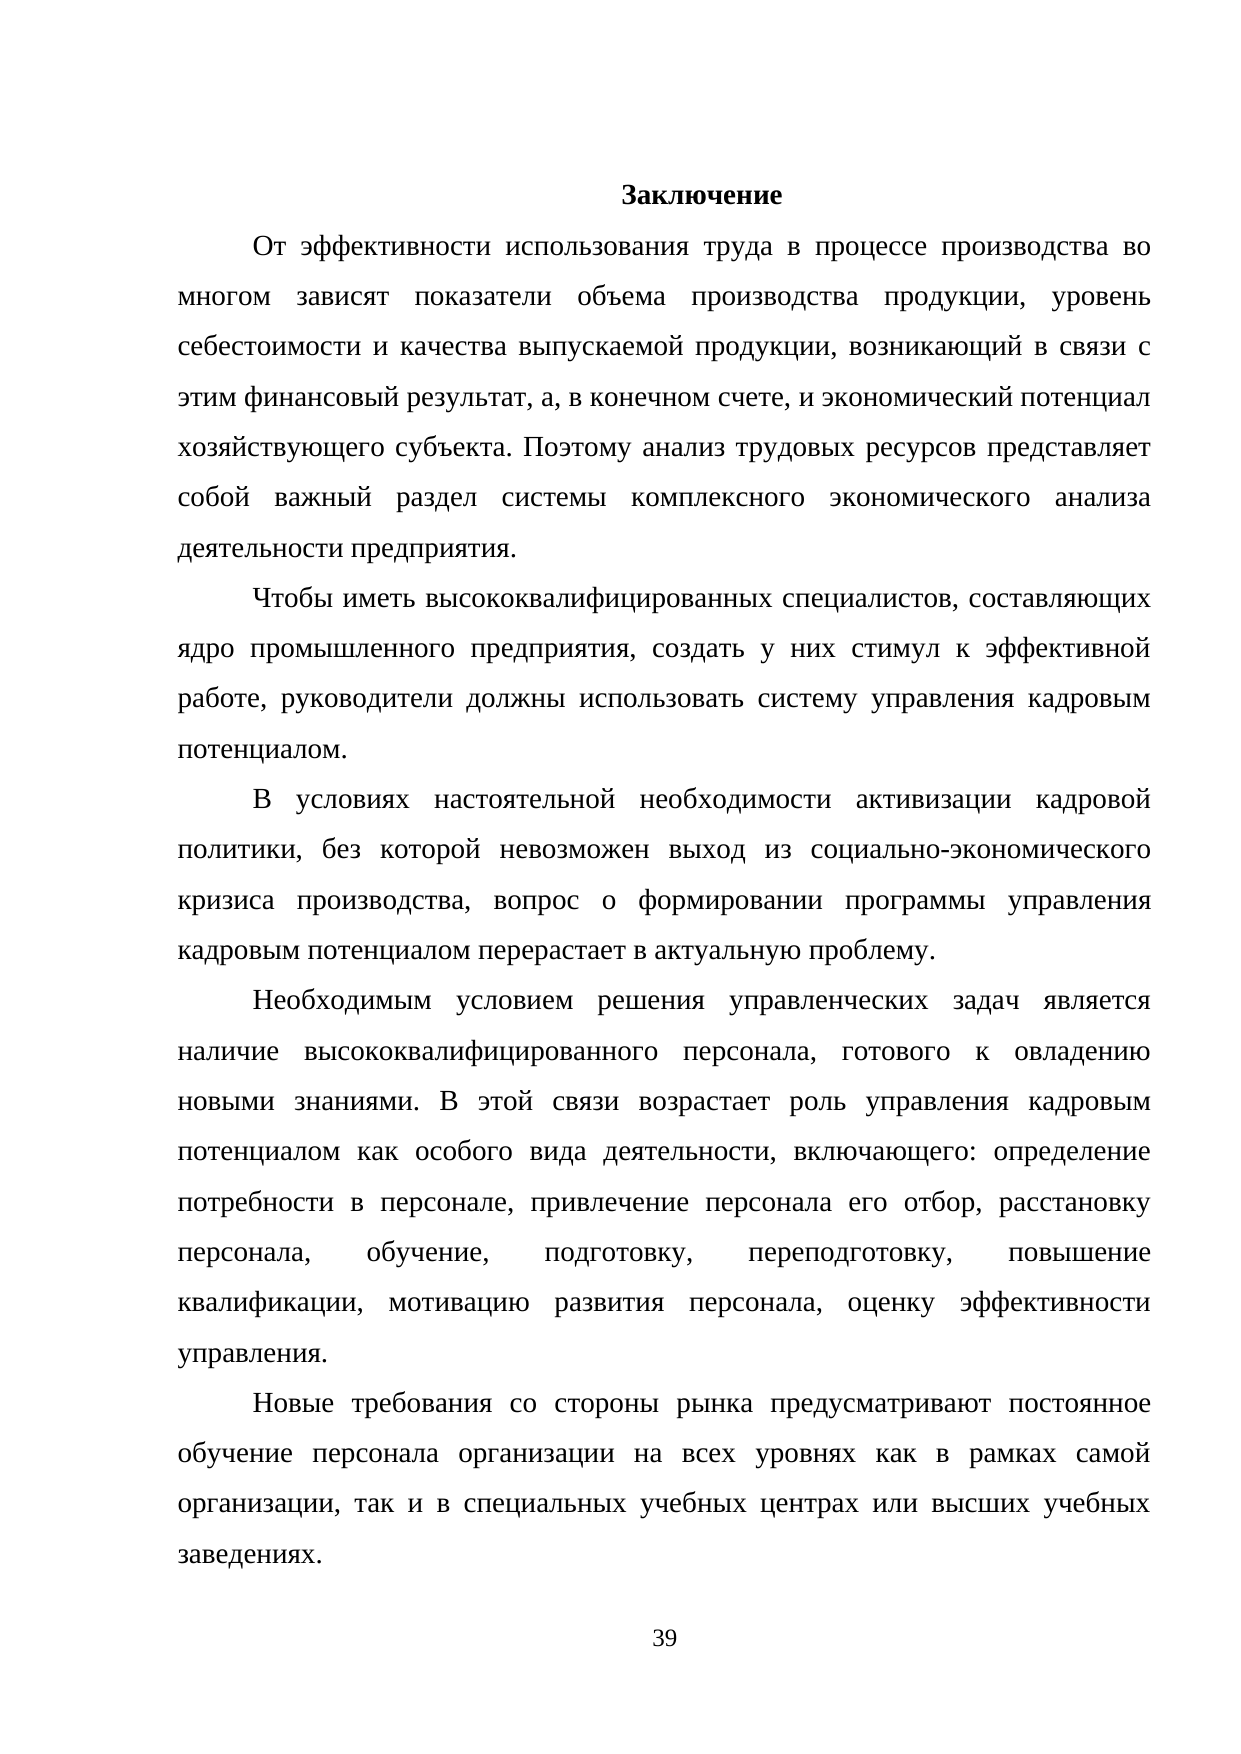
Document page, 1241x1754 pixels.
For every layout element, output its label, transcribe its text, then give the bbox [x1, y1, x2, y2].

text Новые требования со стороны рынка предусматривают постоянное обучение персонала организации на всех уровнях как в рамках самой организации, так и в специальных учебных центрах или высших учебных заведениях. [177, 1385, 1152, 1569]
text Необходимым условием решения управленческих задач является наличие высококвалифицированного персонала, готового к овладению новыми знаниями. В этой связи возрастает роль управления кадровым потенциалом как особого вида деятельности, включающего: определение потребности в персонале, привлечение персонала его отбор, расстановку персонала, обучение, подготовку, переподготовку, повышение квалификации, мотивацию развития персонала, оценку эффективности управления. [177, 982, 1152, 1368]
text От эффективности использования труда в процессе производства во многом зависят показатели объема производства продукции, уровень себестоимости и качества выпускаемой продукции, возникающий в связи с этим финансовый результат, а, в конечном счете, и экономический потенциал хозяйствующего субъекта. Поэтому анализ трудовых ресурсов представляет собой важный раздел системы комплексного экономического анализа деятельности предприятия. [177, 228, 1152, 563]
text В условиях настоятельной необходимости активизации кадровой политики, без которой невозможен выход из социально-экономического кризиса производства, вопрос о формировании программы управления кадровым потенциалом перерастает в актуальную проблему. [177, 781, 1152, 966]
text Заключение [177, 177, 1152, 211]
text Чтобы иметь высококвалифицированных специалистов, составляющих ядро промышленного предприятия, создать у них стимул к эффективной работе, руководители должны использовать систему управления кадровым потенциалом. [177, 580, 1152, 764]
